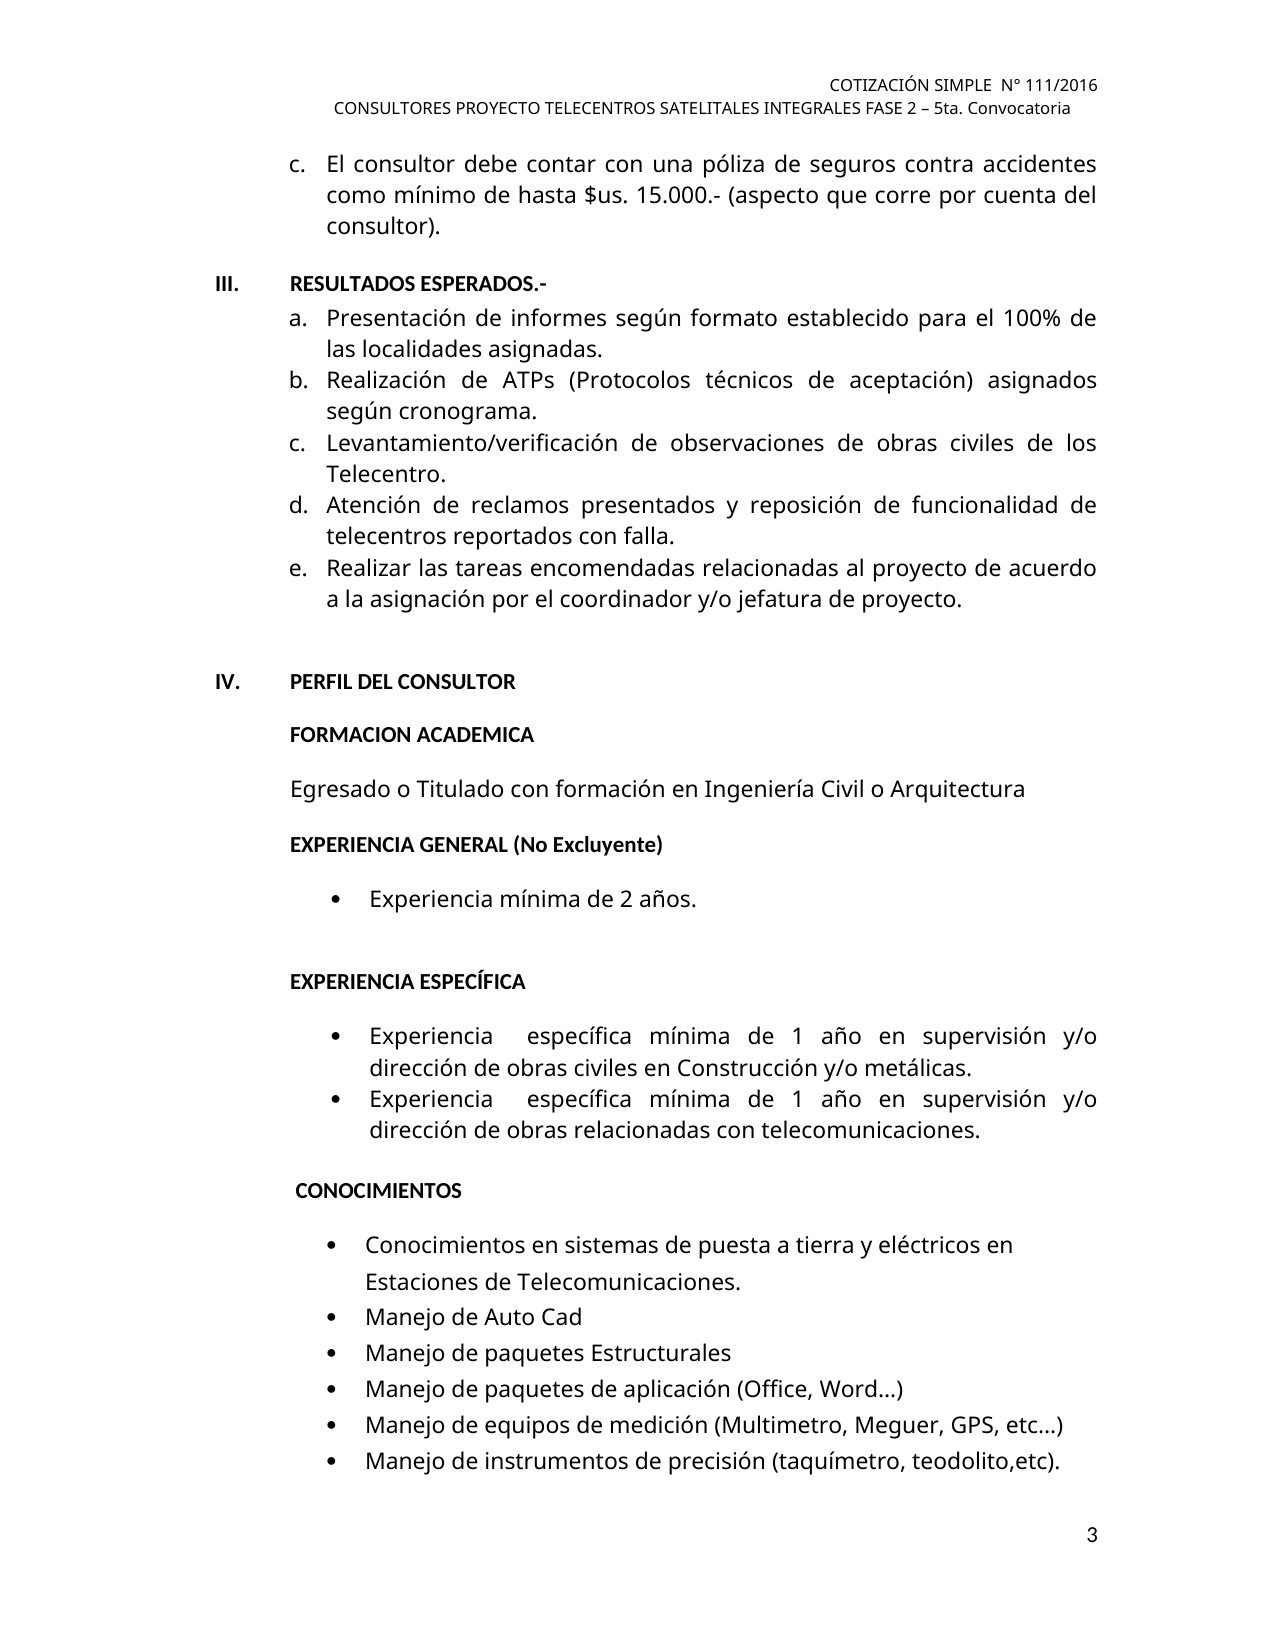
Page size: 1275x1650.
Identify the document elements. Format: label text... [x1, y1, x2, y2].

list PERFIL DEL CONSULTOR [215, 667, 1098, 695]
list Manejo de paquetes de aplicación (Office, Word…) [327, 1373, 1098, 1404]
text Egresado o Titulado con formación en Ingeniería Civil o Arquitectura [290, 773, 1098, 804]
list Presentación de informes según formato establecido para el 100% de las localidades asignadas. [288, 302, 1098, 364]
list Manejo de paquetes Estructurales [327, 1337, 1098, 1368]
list Manejo de Auto Cad [327, 1301, 1098, 1333]
text EXPERIENCIA GENERAL (No Excluyente) [290, 830, 1098, 858]
list Manejo de instrumentos de precisión (taquímetro, teodolito,etc). [327, 1445, 1098, 1476]
list Conocimientos en sistemas de puesta a tierra y eléctricos en Estaciones de Telecomunicaciones. [327, 1229, 1098, 1297]
text EXPERIENCIA ESPECÍFICA [290, 967, 1098, 995]
list Experiencia mínima de 2 años. [332, 883, 1098, 914]
text CONOCIMIENTOS [295, 1176, 1098, 1204]
list El consultor debe contar con una póliza de seguros contra accidentes como mínimo de hasta $us. 15.000.- (aspecto que corre por cuenta del consultor). [288, 148, 1098, 241]
list Levantamiento/verificación de observaciones de obras civiles de los Telecentro. [288, 427, 1098, 489]
list Realización de ATPs (Protocolos técnicos de aceptación) asignados según cronograma. [288, 364, 1098, 427]
text FORMACION ACADEMICA [290, 720, 1098, 748]
list RESULTADOS ESPERADOS.- [215, 269, 1098, 297]
list Experiencia específica mínima de 1 año en supervisión y/o dirección de obras civiles en Construcción y/o metálicas. [332, 1020, 1098, 1083]
list Manejo de equipos de medición (Multimetro, Meguer, GPS, etc…) [327, 1409, 1098, 1440]
list Atención de reclamos presentados y reposición de funcionalidad de telecentros reportados con falla. [288, 489, 1098, 552]
list Experiencia específica mínima de 1 año en supervisión y/o dirección de obras relacionadas con telecomunicaciones. [332, 1083, 1098, 1145]
list Realizar las tareas encomendadas relacionadas al proyecto de acuerdo a la asignación por el coordinador y/o jefatura de proyecto. [288, 552, 1098, 614]
